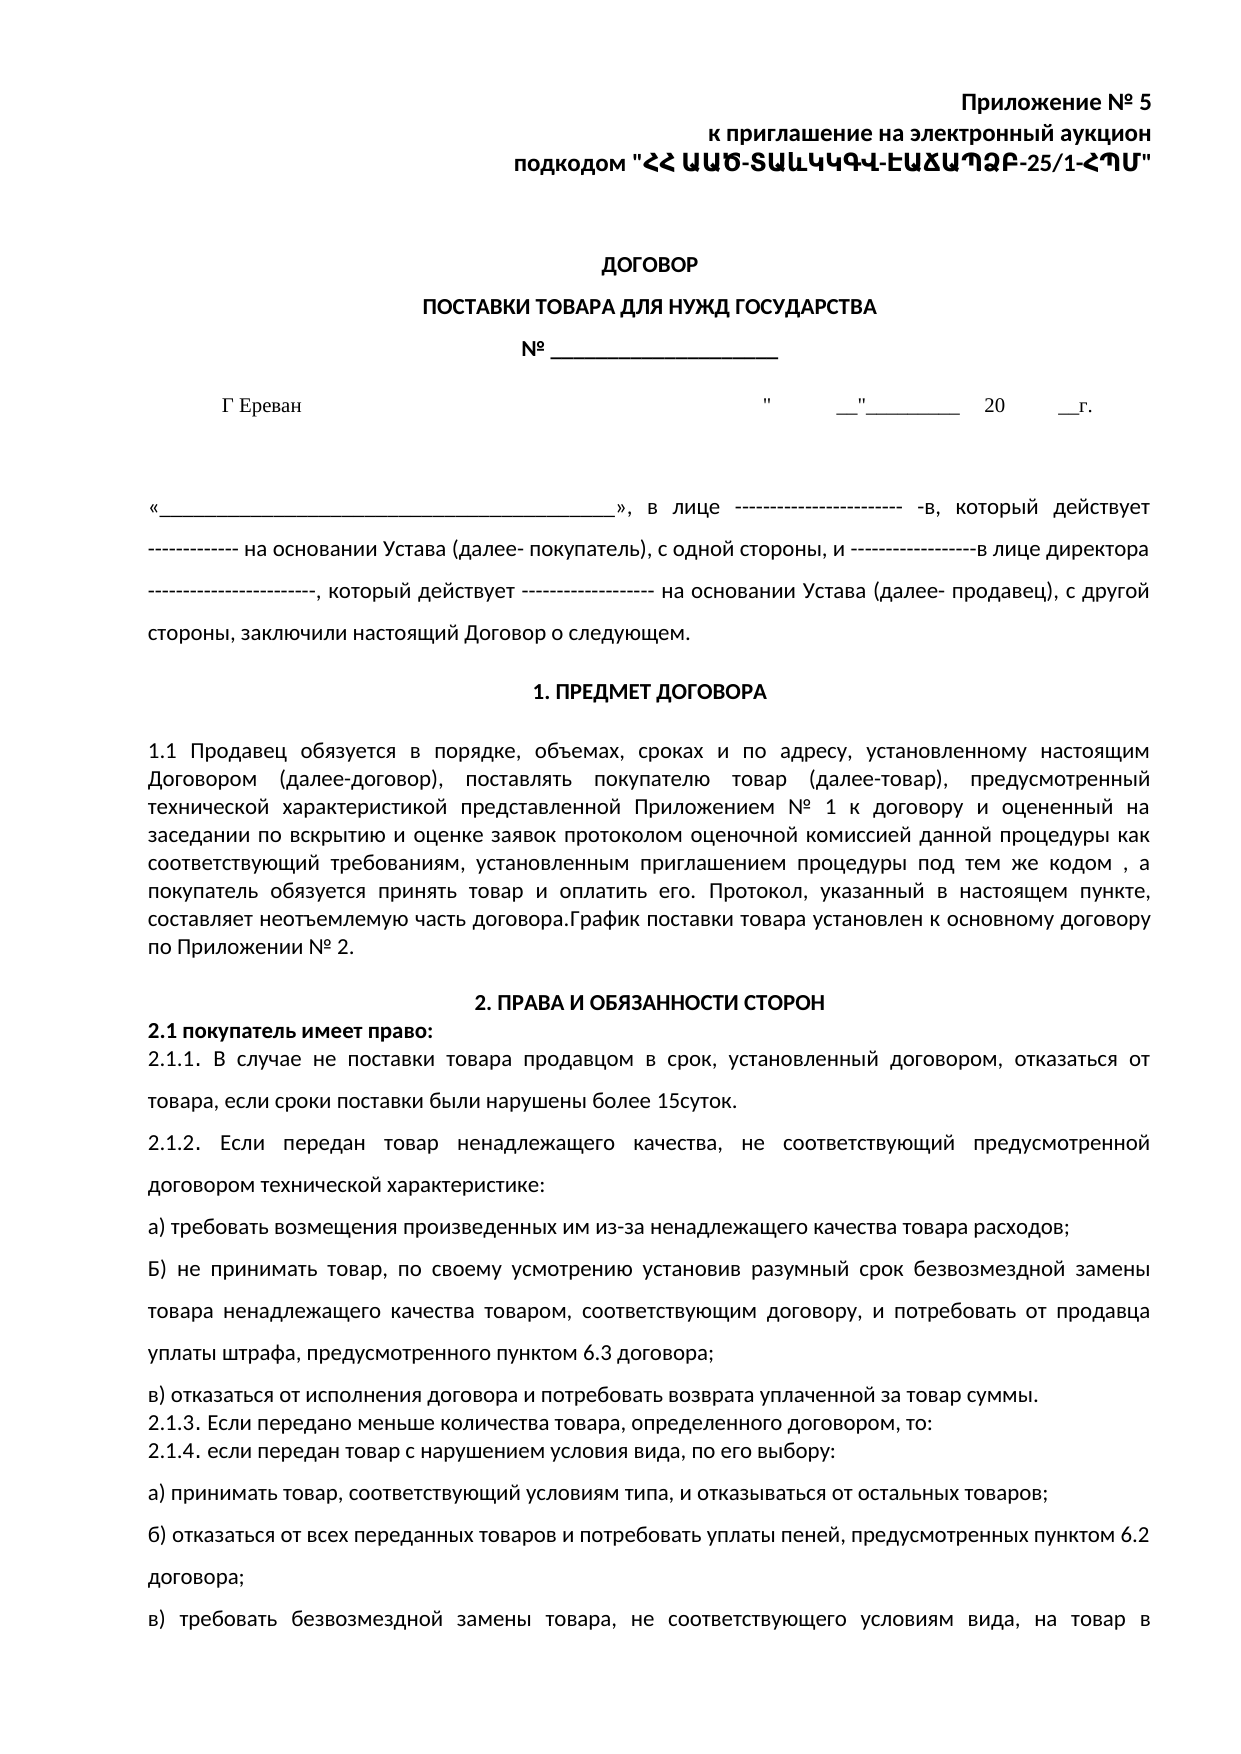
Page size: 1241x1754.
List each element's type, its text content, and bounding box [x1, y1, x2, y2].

list 2.1.4․ если передан товар с нарушением условия вида, по его выбору: [148, 1436, 1152, 1464]
text ПОСТАВКИ ТОВАРА ДЛЯ НУЖД ГОСУДАРСТВА [148, 292, 1152, 321]
text 2.1 покупатель имеет право: [148, 1016, 1152, 1044]
text ДОГОВОР [148, 251, 1152, 278]
list Б) не принимать товар, по своему усмотрению установив разумный срок безвозмездной замены товара ненадлежащего качества товаром, соответствующим договору, и потребовать от продавца уплаты штрафа, предусмотренного пунктом 6.3 договора; [148, 1254, 1152, 1366]
text «________________________________________», в лице ------------------------ -в, который действует ------------- на основании Устава (далее- покупатель), с одной стороны, и ------------------в лице директора ------------------------, который действует ------------------- на основании Устава (далее- продавец), с другой стороны, заключили настоящий Договор о следующем. [148, 492, 1152, 646]
text 1. ПРЕДМЕТ ДОГОВОРА [148, 677, 1152, 705]
list а) требовать возмещения произведенных им из-за ненадлежащего качества товара расходов; [148, 1212, 1152, 1240]
list 2.1.2․ Если передан товар ненадлежащего качества, не соответствующий предусмотренной договором технической характеристике: [148, 1128, 1152, 1198]
list б) отказаться от всех переданных товаров и потребовать уплаты пеней, предусмотренных пунктом 6.2 договора; [148, 1520, 1152, 1590]
list 2.1.1․ В случае не поставки товара продавцом в срок, установленный договором, отказаться от товара, если сроки поставки были нарушены более 15суток. [148, 1044, 1152, 1114]
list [148, 1604, 1152, 1632]
text к приглашение на электронный аукцион [177, 117, 1152, 147]
text 1.1 Продавец обязуется в порядке, объемах, сроках и по адресу, установленному настоящим Договором (далее-договор), поставлять покупателю товар (далее-товар), предусмотренный технической характеристикой представленной Приложением № 1 к договору и оцененный на заседании по вскрытию и оценке заявок протоколом оценочной комиссией данной процедуры как соответствующий требованиям, установленным приглашением процедуры под тем же кодом , а покупатель обязуется принять товар и оплатить его. Протокол, указанный в настоящем пункте, составляет неотъемлемую часть договора.График поставки товара установлен к основному договору по Приложении № 2. [148, 736, 1152, 960]
list а) принимать товар, соответствующий условиям типа, и отказываться от остальных товаров; [148, 1478, 1152, 1506]
text подкодом "ՀՀ ԱԱԾ-ՏԱևԿԿԳՎ-ԷԱՃԱՊՁԲ-25/1-ՀՊՄ" [177, 147, 1152, 178]
text № ____________________ [148, 334, 1152, 362]
text Приложение № 5 [148, 86, 1152, 117]
table_header Г Ереван [136, 393, 620, 434]
text 2.1.3․ Если передано меньше количества товара, определенного договором, то: [148, 1408, 1152, 1436]
table_header " __"_________ 20 __г. [620, 393, 1104, 434]
list 2. ПРАВА И ОБЯЗАННОСТИ СТОРОН [148, 988, 1152, 1016]
text в) отказаться от исполнения договора и потребовать возврата уплаченной за товар суммы. [148, 1380, 1152, 1408]
